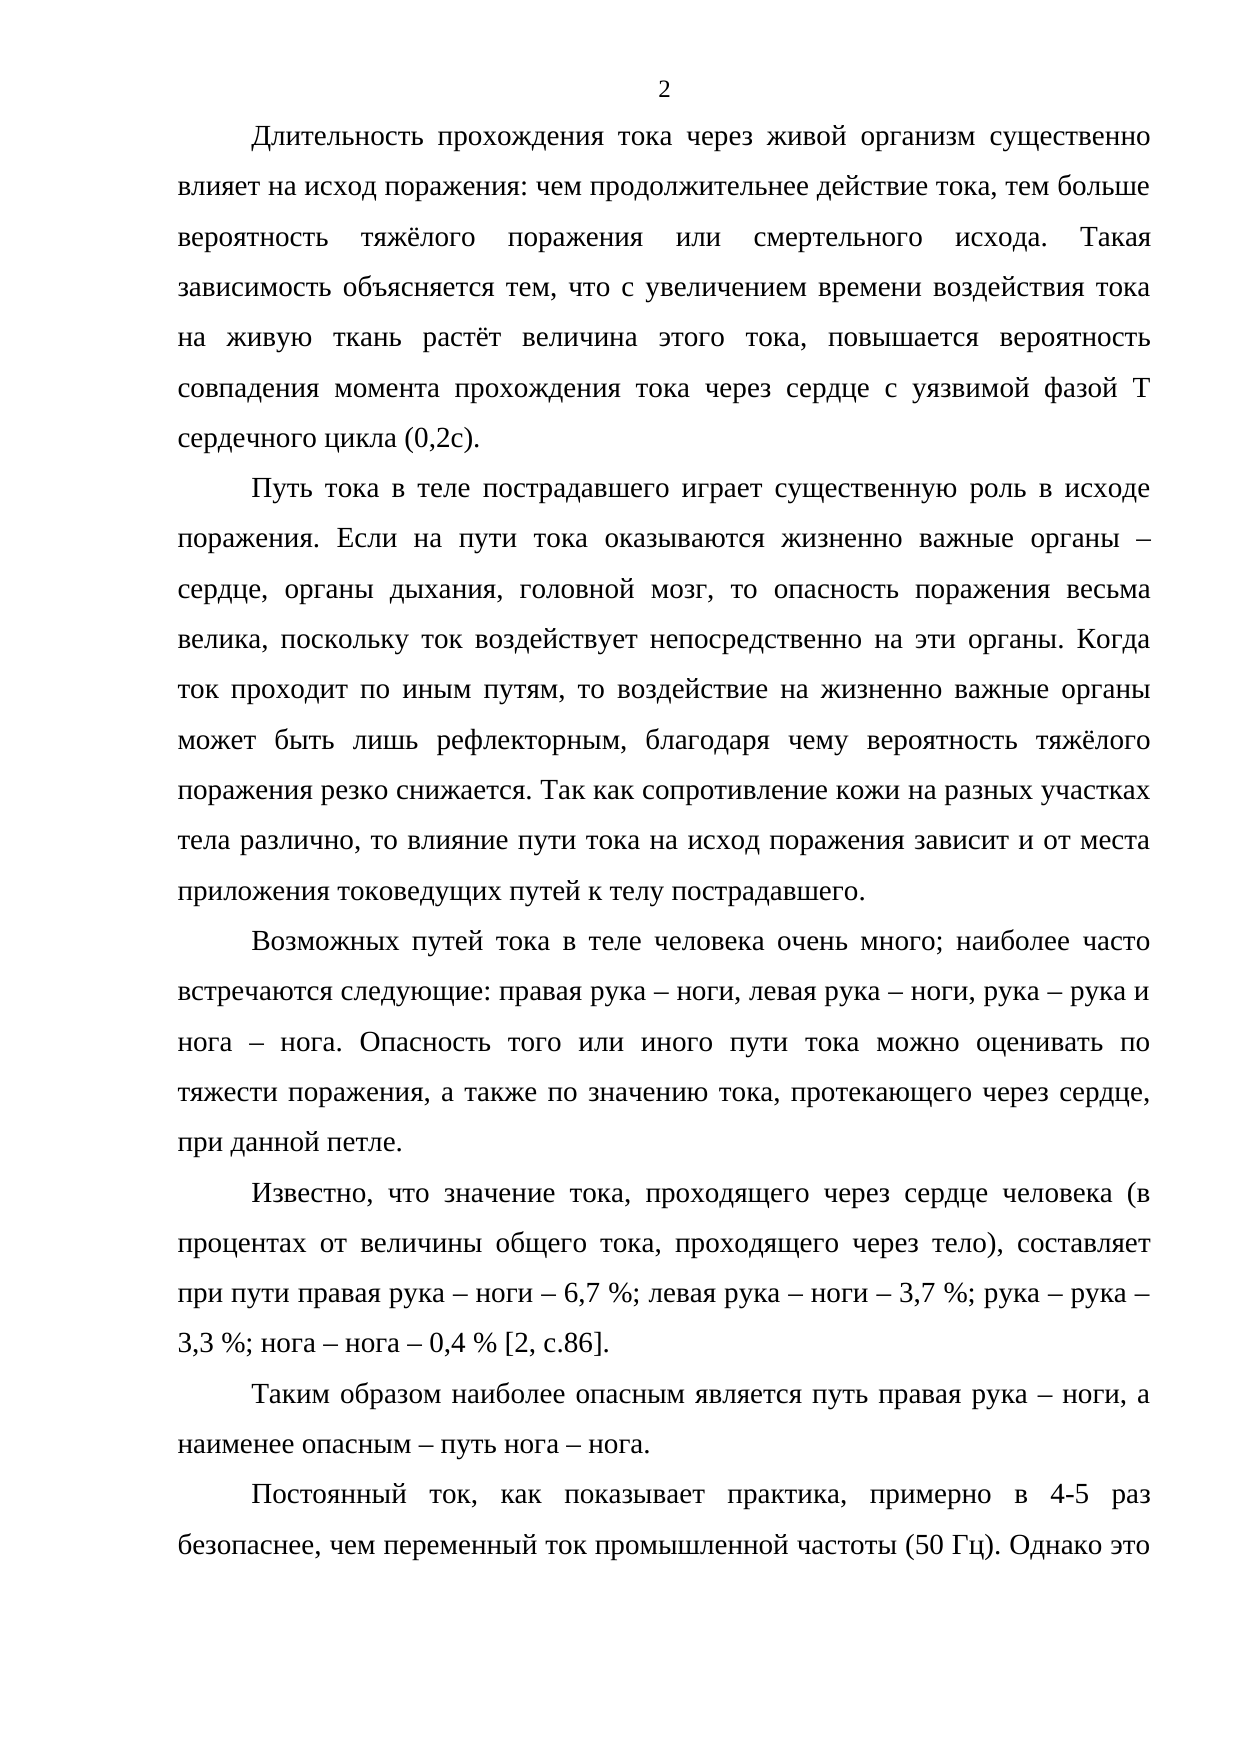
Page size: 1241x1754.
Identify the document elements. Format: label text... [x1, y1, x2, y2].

text Длительность прохождения тока через живой организм существенно влияет на исход поражения: чем продолжительнее действие тока, тем больше вероятность тяжёлого поражения или смертельного исхода. Такая зависимость объясняется тем, что с увеличением времени воздействия тока на живую ткань растёт величина этого тока, повышается вероятность совпадения момента прохождения тока через сердце с уязвимой фазой Т сердечного цикла (0,2с). [177, 118, 1152, 453]
text Возможных путей тока в теле человека очень много; наиболее часто встречаются следующие: правая рука – ноги, левая рука – ноги, рука – рука и нога – нога. Опасность того или иного пути тока можно оценивать по тяжести поражения, а также по значению тока, протекающего через сердце, при данной петле. [177, 923, 1152, 1158]
text Известно, что значение тока, проходящего через сердце человека (в процентах от величины общего тока, проходящего через тело), составляет при пути правая рука – ноги – 6,7 %; левая рука – ноги – 3,7 %; рука – рука – 3,3 %; нога – нога – 0,4 % [2, с.86]. [177, 1175, 1152, 1359]
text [177, 1477, 1152, 1560]
text Путь тока в теле пострадавшего играет существенную роль в исходе поражения. Если на пути тока оказываются жизненно важные органы – сердце, органы дыхания, головной мозг, то опасность поражения весьма велика, поскольку ток воздействует непосредственно на эти органы. Когда ток проходит по иным путям, то воздействие на жизненно важные органы может быть лишь рефлекторным, благодаря чему вероятность тяжёлого поражения резко снижается. Так как сопротивление кожи на разных участках тела различно, то влияние пути тока на исход поражения зависит и от места приложения токоведущих путей к телу пострадавшего. [177, 470, 1152, 906]
text Таким образом наиболее опасным является путь правая рука – ноги, а наименее опасным – путь нога – нога. [177, 1376, 1152, 1460]
